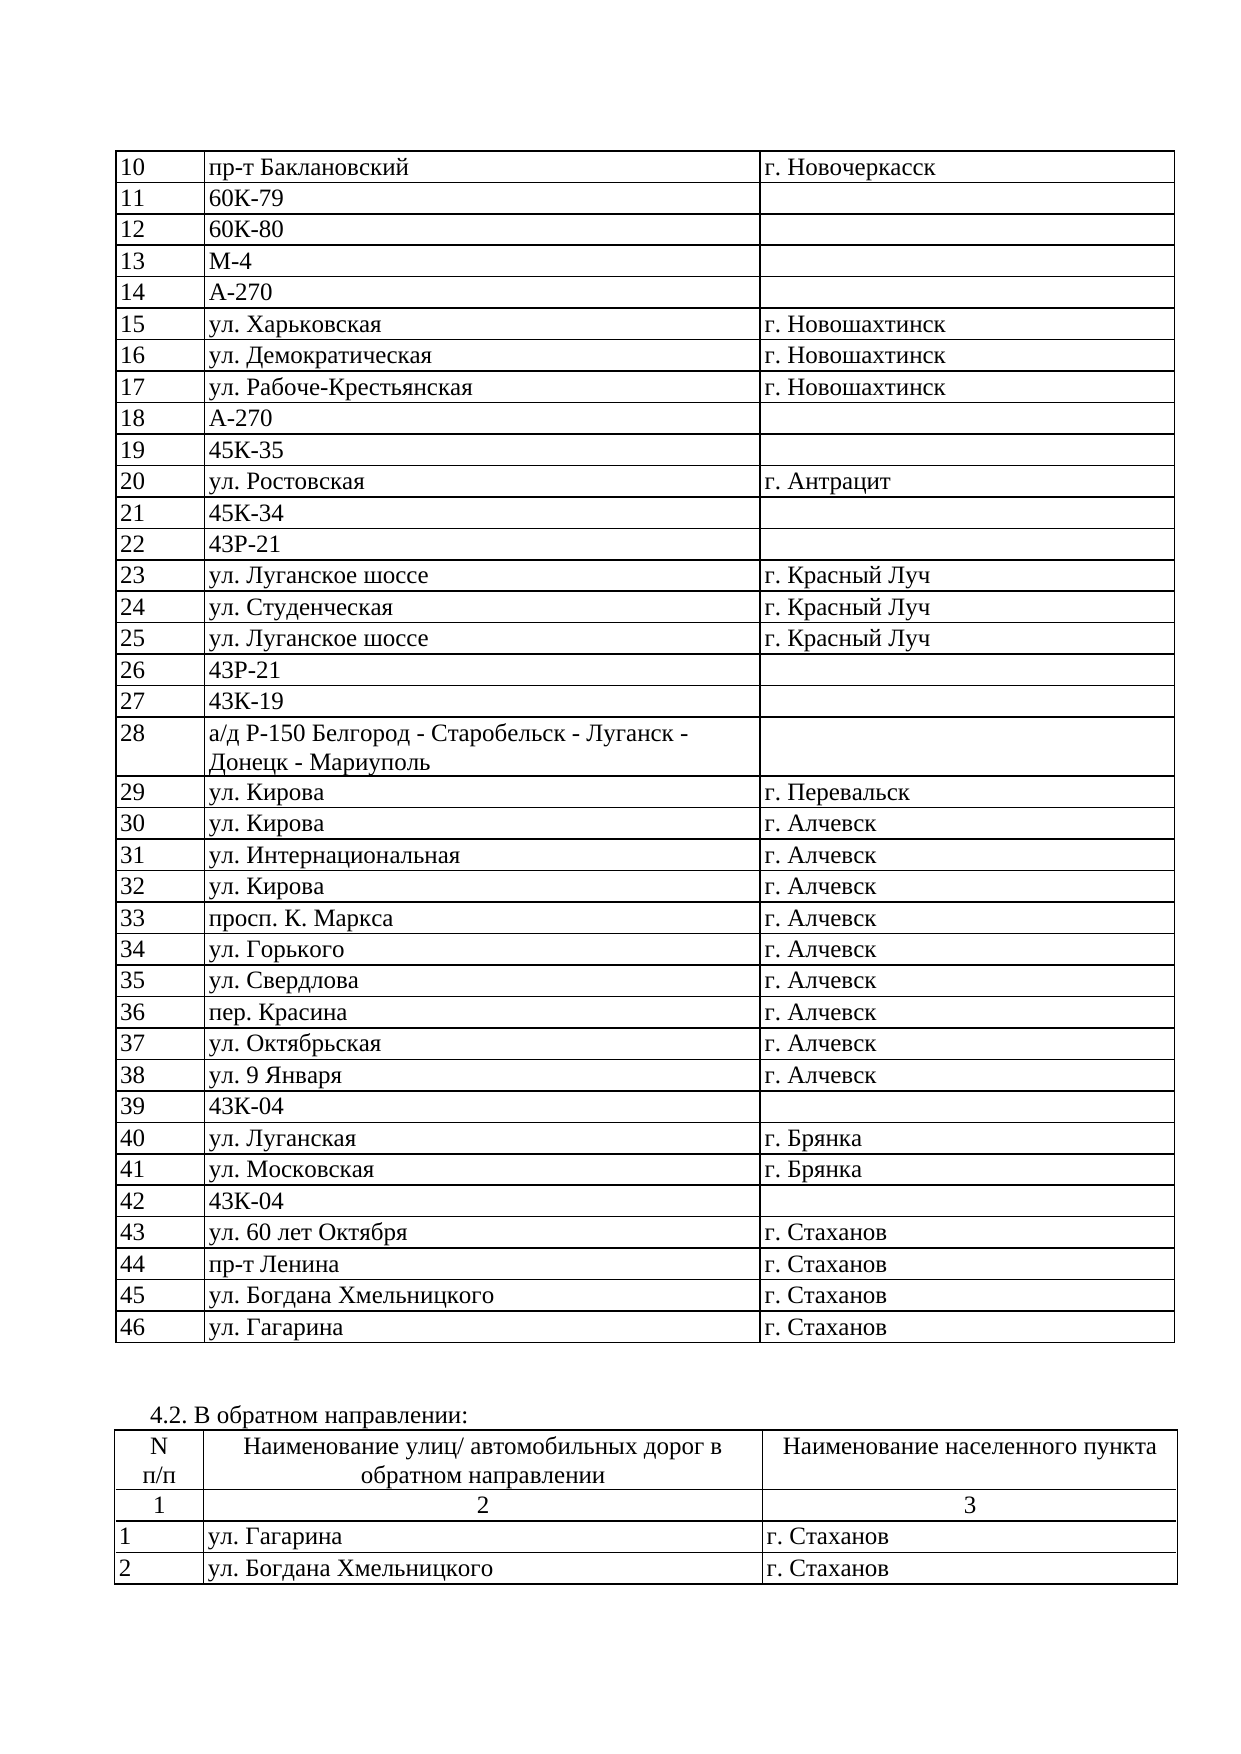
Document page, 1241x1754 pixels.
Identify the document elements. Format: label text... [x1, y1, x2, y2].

table_cell г. Новошахтинск [761, 340, 1174, 370]
table_cell г. Новошахтинск [761, 372, 1174, 402]
table_cell г. Алчевск [761, 1060, 1174, 1090]
table_cell 20 [117, 466, 204, 496]
table_cell ул. Свердлова [205, 966, 759, 996]
table_cell 23 [117, 561, 204, 590]
table_cell ул. Студенческая [205, 592, 759, 622]
table_cell 2 [115, 1553, 203, 1583]
table_cell 43Р-21 [205, 655, 759, 685]
table_cell 39 [117, 1092, 204, 1121]
table_cell 43К-04 [205, 1092, 759, 1121]
table_cell просп. К. Маркса [205, 903, 759, 933]
table_cell 43Р-21 [205, 529, 759, 559]
table_cell [761, 403, 1174, 433]
table_cell г. Алчевск [761, 871, 1174, 901]
table_cell ул. Демократическая [205, 340, 759, 370]
table_cell ул. Интернациональная [205, 840, 759, 870]
table_cell ул. Харьковская [205, 309, 759, 339]
table_cell 18 [117, 403, 204, 433]
table_cell 2 [204, 1490, 762, 1520]
table_cell г. Красный Луч [761, 592, 1174, 622]
table_cell 26 [117, 655, 204, 685]
table_cell [761, 686, 1174, 716]
table_cell 35 [117, 966, 204, 996]
table_cell г. Брянка [761, 1155, 1174, 1184]
table_cell ул. Ростовская [205, 466, 759, 496]
table_cell 19 [117, 435, 204, 464]
table_cell 60К-80 [205, 215, 759, 244]
table_cell ул. Рабоче-Крестьянская [205, 372, 759, 402]
table_cell ул. Богдана Хмельницкого [204, 1553, 762, 1583]
table_cell 21 [117, 498, 204, 527]
table_cell 31 [117, 840, 204, 870]
table_cell 40 [117, 1123, 204, 1153]
table_cell 45 [117, 1280, 204, 1310]
table_cell ул. Богдана Хмельницкого [205, 1280, 759, 1310]
table_cell а/д Р-150 Белгород - Старобельск - Луганск - Донецк - Мариуполь [205, 718, 759, 775]
table_cell 1 [115, 1490, 203, 1520]
table_cell [761, 215, 1174, 244]
table_cell [761, 718, 1174, 775]
table_cell 10 [117, 152, 204, 181]
table_cell г. Новошахтинск [761, 309, 1174, 339]
table_cell г. Алчевск [761, 934, 1174, 964]
table_cell г. Антрацит [761, 466, 1174, 496]
table_cell 16 [117, 340, 204, 370]
table_cell ул. 9 Января [205, 1060, 759, 1090]
table_cell 25 [117, 623, 204, 653]
table_cell 38 [117, 1060, 204, 1090]
table_cell 42 [117, 1186, 204, 1216]
table_cell [761, 529, 1174, 559]
table_cell ул. 60 лет Октября [205, 1217, 759, 1247]
table_cell г. Алчевск [761, 808, 1174, 838]
table_cell ул. Московская [205, 1155, 759, 1184]
table_cell г. Стаханов [763, 1551, 1177, 1583]
table_cell ул. Луганское шоссе [205, 623, 759, 653]
table_cell ул. Луганское шоссе [205, 561, 759, 590]
table_cell ул. Гагарина [205, 1312, 759, 1342]
table_cell г. Алчевск [761, 840, 1174, 870]
table_cell ул. Октябрьская [205, 1029, 759, 1058]
table_cell М-4 [205, 246, 759, 276]
table_cell 45К-34 [205, 498, 759, 527]
table_cell 30 [117, 808, 204, 838]
table_cell ул. Горького [205, 934, 759, 964]
table_cell [761, 655, 1174, 685]
table_cell г. Брянка [761, 1123, 1174, 1153]
table_header Наименование улиц/ автомобильных дорог в обратном направлении [204, 1431, 762, 1488]
table_cell г. Красный Луч [761, 623, 1174, 653]
table_cell г. Красный Луч [761, 561, 1174, 590]
table_cell г. Алчевск [761, 903, 1174, 933]
table_cell г. Алчевск [761, 1029, 1174, 1058]
table_cell 43К-19 [205, 686, 759, 716]
table_cell 45К-35 [205, 435, 759, 464]
table_cell пр-т Баклановский [205, 152, 759, 181]
table_cell г. Стаханов [761, 1217, 1174, 1247]
table_cell ул. Луганская [205, 1123, 759, 1153]
table_cell [761, 246, 1174, 276]
table_cell А-270 [205, 277, 759, 307]
table_cell ул. Кирова [205, 871, 759, 901]
table_cell 37 [117, 1029, 204, 1058]
table_cell г. Новочеркасск [761, 152, 1174, 181]
table_cell г. Стаханов [761, 1249, 1174, 1279]
table_cell ул. Кирова [205, 777, 759, 807]
table_cell [761, 1186, 1174, 1216]
table_cell 27 [117, 686, 204, 716]
table_cell 15 [117, 309, 204, 339]
table_cell 28 [117, 718, 204, 775]
table_cell А-270 [205, 403, 759, 433]
table_cell 11 [117, 183, 204, 213]
table_cell пер. Красина [205, 997, 759, 1027]
table_cell 43 [117, 1217, 204, 1247]
table_cell 36 [117, 997, 204, 1027]
table_cell [761, 435, 1174, 464]
table_cell ул. Кирова [205, 808, 759, 838]
table_cell 22 [117, 529, 204, 559]
table_header Наименование населенного пункта [763, 1431, 1177, 1488]
table_cell 41 [117, 1155, 204, 1184]
table_cell 44 [117, 1249, 204, 1279]
table_cell 32 [117, 871, 204, 901]
table_cell г. Стаханов [761, 1280, 1174, 1310]
table_cell пр-т Ленина [205, 1249, 759, 1279]
table_cell [761, 277, 1174, 307]
table_cell г. Стаханов [763, 1520, 1177, 1551]
table_cell 12 [117, 215, 204, 244]
table_cell 43К-04 [205, 1186, 759, 1216]
table_header N п/п [115, 1431, 203, 1488]
table_cell г. Стаханов [761, 1312, 1174, 1342]
table_cell [761, 1092, 1174, 1121]
table_cell 33 [117, 903, 204, 933]
table_cell г. Алчевск [761, 966, 1174, 996]
table_cell 3 [763, 1489, 1177, 1520]
text 4.2. В обратном направлении: [150, 1401, 1090, 1429]
table_cell 24 [117, 592, 204, 622]
table_cell 13 [117, 246, 204, 276]
table_cell 14 [117, 277, 204, 307]
table_cell [761, 498, 1174, 527]
table_cell 34 [117, 934, 204, 964]
table_cell [761, 183, 1174, 213]
table_cell г. Алчевск [761, 997, 1174, 1027]
table_cell 46 [117, 1312, 204, 1342]
table_cell 60К-79 [205, 183, 759, 213]
table_cell 17 [117, 372, 204, 402]
table_cell 1 [115, 1521, 203, 1551]
table_cell г. Перевальск [761, 777, 1174, 807]
table_cell 29 [117, 777, 204, 807]
table_cell ул. Гагарина [204, 1522, 762, 1551]
